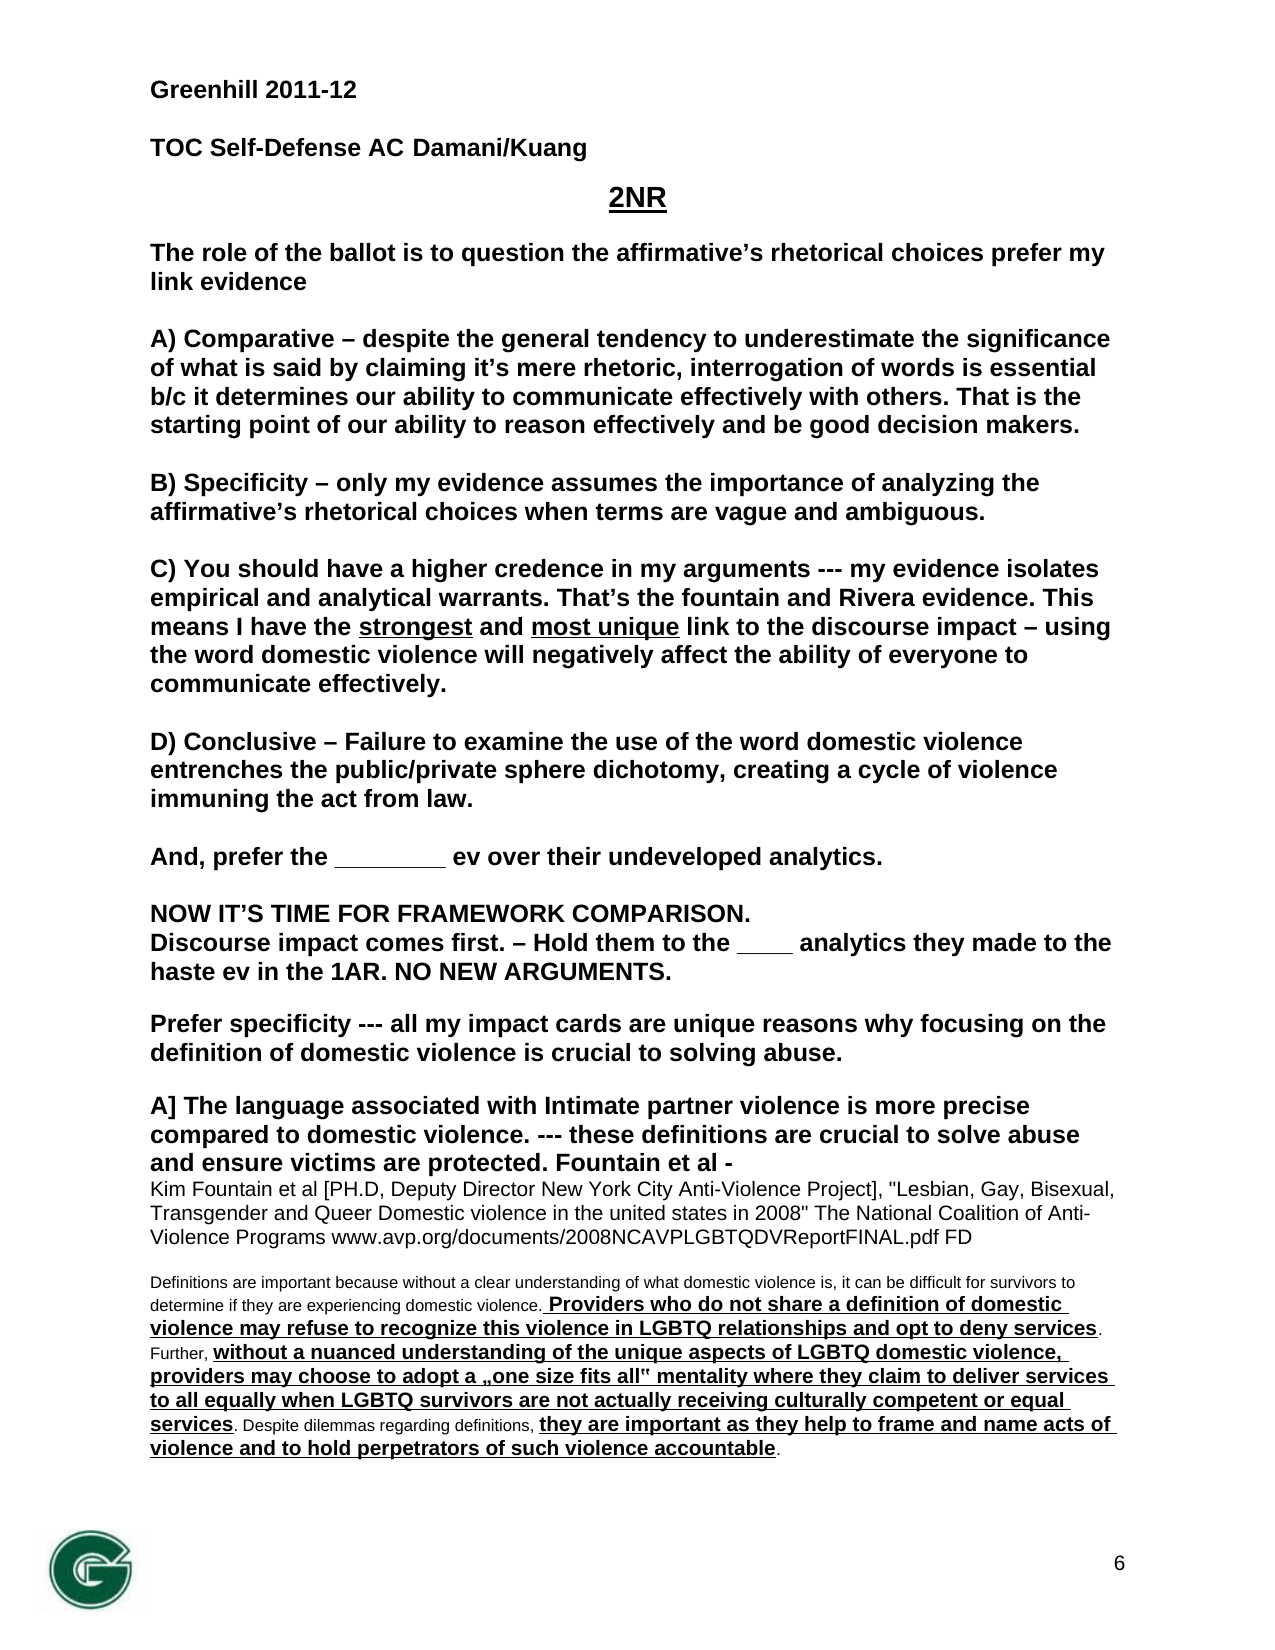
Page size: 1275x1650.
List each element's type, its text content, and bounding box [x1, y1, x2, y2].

text A] The language associated with Intimate partner violence is more precise compared to domestic violence. --- these definitions are crucial to solve abuse and ensure victims are protected. Fountain et al - [150, 1091, 1125, 1177]
text And, prefer the ________ ev over their undeveloped analytics. [150, 842, 1125, 870]
text NOW IT’S TIME FOR FRAMEWORK COMPARISON. [150, 899, 1125, 928]
text D) Conclusive – Failure to examine the use of the word domestic violence entrenches the public/private sphere dichotomy, creating a cycle of violence immuning the act from law. [150, 727, 1125, 813]
text Definitions are important because without a clear understanding of what domestic violence is, it can be difficult for survivors to determine if they are experiencing domestic violence. Providers who do not share a definition of domestic violence may refuse to recognize this violence in LGBTQ relationships and opt to deny services. Further, without a nuanced understanding of the unique aspects of LGBTQ domestic violence, providers may choose to adopt a „one size fits all‟ mentality where they claim to deliver services to all equally when LGBTQ survivors are not actually receiving culturally competent or equal services. Despite dilemmas regarding definitions, they are important as they help to frame and name acts of violence and to hold perpetrators of such violence accountable. [150, 1273, 1125, 1460]
text The role of the ballot is to question the affirmative’s rhetorical choices prefer my link evidence [150, 238, 1125, 295]
subtitle 2NR [150, 180, 1125, 214]
text B) Specificity – only my evidence assumes the importance of analyzing the affirmative’s rhetorical choices when terms are vague and ambiguous. [150, 468, 1125, 525]
text Prefer specificity --- all my impact cards are unique reasons why focusing on the definition of domestic violence is crucial to solving abuse. [150, 1009, 1125, 1067]
text Discourse impact comes first. – Hold them to the ____ analytics they made to the haste ev in the 1AR. NO NEW ARGUMENTS. [150, 928, 1125, 985]
picture [35, 1529, 150, 1612]
text A) Comparative – despite the general tendency to underestimate the significance of what is said by claiming it’s mere rhetoric, interrogation of words is essential b/c it determines our ability to communicate effectively with others. That is the starting point of our ability to reason effectively and be good decision makers. [150, 324, 1125, 439]
text C) You should have a higher credence in my arguments --- my evidence isolates empirical and analytical warrants. That’s the fountain and Rivera evidence. This means I have the strongest and most unique link to the discourse impact – using the word domestic violence will negatively affect the ability of everyone to communicate effectively. [150, 554, 1125, 698]
